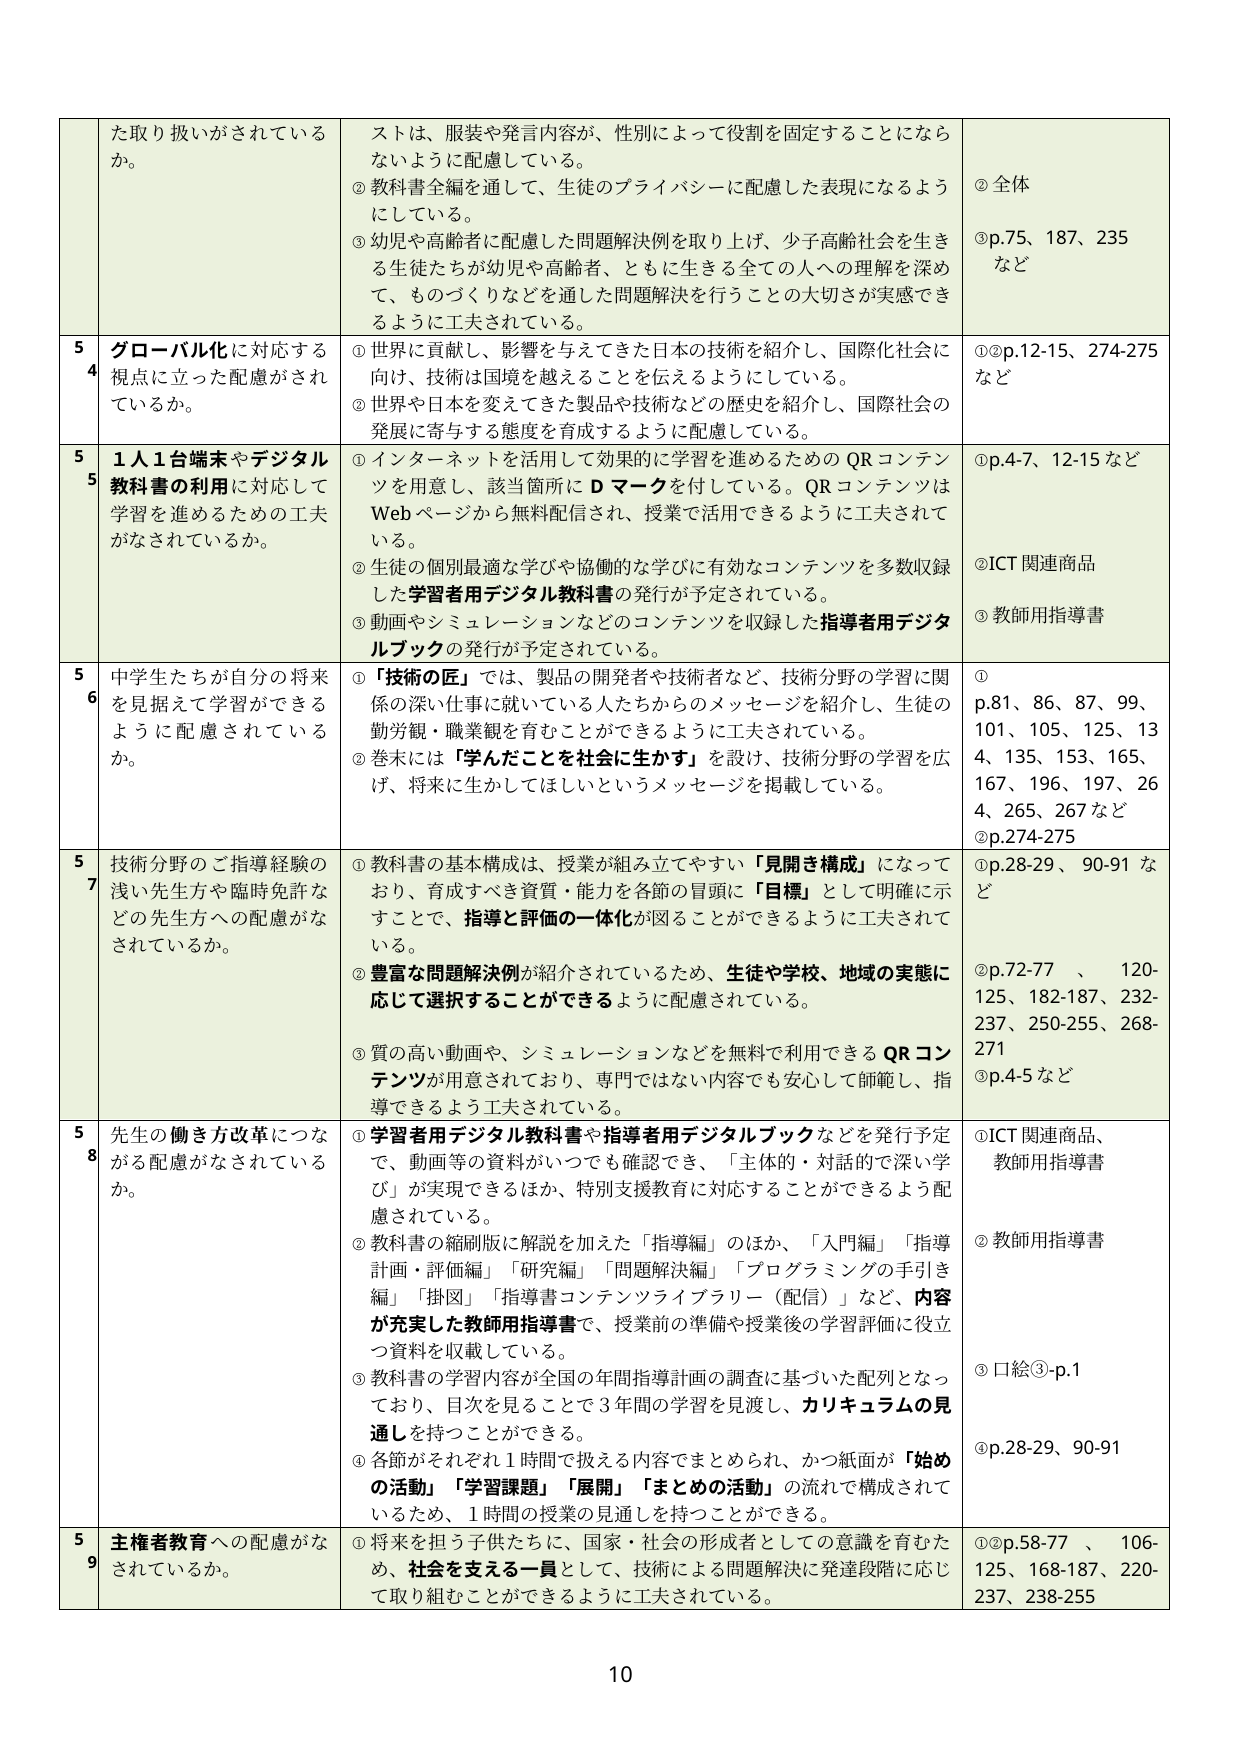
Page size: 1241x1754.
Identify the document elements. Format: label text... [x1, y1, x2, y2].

table_cell 技術分野のご指導経験の浅い先生方や臨時免許などの先生方への配慮がなされているか。 [99, 850, 340, 1119]
table_cell 56 [60, 663, 98, 849]
table_cell 53 [60, 119, 98, 335]
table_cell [963, 1528, 1169, 1609]
table_cell グローバル化に対応する視点に立った配慮がされているか。 [99, 336, 340, 444]
table_cell ①②p.12-15、274-275など [963, 336, 1169, 444]
table_cell 55 [60, 445, 98, 662]
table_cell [99, 119, 340, 335]
table_cell 59 [60, 1528, 98, 1609]
table_cell ①ICT関連商品、 教師用指導書 ②教師用指導書 ③口絵③-p.1 ④p.28-29、90-91 [963, 1121, 1169, 1527]
table_cell ①p.4-7、12-15など ②ICT関連商品 ③教師用指導書 [963, 445, 1169, 662]
table_cell ①p.28-29、90-91など ②p.72-77、120-125、182-187、232-237、250-255、268-271 ③p.4-5など [963, 850, 1169, 1119]
table_cell 57 [60, 850, 98, 1119]
table_cell 先生の働き方改革につながる配慮がなされているか。 [99, 1121, 340, 1527]
table_cell 58 [60, 1121, 98, 1527]
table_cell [341, 1528, 962, 1609]
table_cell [341, 119, 962, 335]
table_cell 中学生たちが自分の将来を見据えて学習ができるように配慮されているか。 [99, 663, 340, 849]
table_cell ①世界に貢献し、影響を与えてきた日本の技術を紹介し、国際化社会に向け、技術は国境を越えることを伝えるようにしている。 ②世界や日本を変えてきた製品や技術などの歴史を紹介し、国際社会の発展に寄与する態度を育成するように配慮している。 [341, 336, 962, 444]
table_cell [963, 119, 1169, 335]
table_cell ①p.81、86、87、99、101、105、125、134、135、153、165、167、196、197、264、265、267など ②p.274-275 [963, 663, 1169, 849]
table_cell ①「技術の匠」では、製品の開発者や技術者など、技術分野の学習に関係の深い仕事に就いている人たちからのメッセージを紹介し、生徒の勤労観・職業観を育むことができるように工夫されている。 ②巻末には「学んだことを社会に生かす」を設け、技術分野の学習を広げ、将来に生かしてほしいというメッセージを掲載している。 [341, 663, 962, 849]
table_cell 54 [60, 336, 98, 444]
table_cell 主権者教育への配慮がなされているか。 [99, 1528, 340, 1609]
table_cell １人１台端末やデジタル教科書の利用に対応して学習を進めるための工夫がなされているか。 [99, 445, 340, 662]
table_cell ①インターネットを活用して効果的に学習を進めるためのQRコンテンツを用意し、該当箇所に D マークを付している。QRコンテンツはWebページから無料配信され、授業で活用できるように工夫されている。 ②生徒の個別最適な学びや協働的な学びに有効なコンテンツを多数収録した学習者用デジタル教科書の発行が予定されている。 ③動画やシミュレーションなどのコンテンツを収録した指導者用デジタルブックの発行が予定されている。 [341, 445, 962, 662]
table_cell ①学習者用デジタル教科書や指導者用デジタルブックなどを発行予定で、動画等の資料がいつでも確認でき、「主体的・対話的で深い学び」が実現できるほか、特別支援教育に対応することができるよう配慮されている。 ②教科書の縮刷版に解説を加えた「指導編」のほか、「入門編」「指導計画・評価編」「研究編」「問題解決編」「プログラミングの手引き編」「掛図」「指導書コンテンツライブラリー（配信）」など、内容が充実した教師用指導書で、授業前の準備や授業後の学習評価に役立つ資料を収載している。 ③教科書の学習内容が全国の年間指導計画の調査に基づいた配列となっており、目次を見ることで３年間の学習を見渡し、カリキュラムの見通しを持つことができる。 ④各節がそれぞれ１時間で扱える内容でまとめられ、かつ紙面が「始めの活動」「学習課題」「展開」「まとめの活動」の流れで構成されているため、１時間の授業の見通しを持つことができる。 [341, 1121, 962, 1527]
table_cell ①教科書の基本構成は、授業が組み立てやすい「見開き構成」になっており、育成すべき資質・能力を各節の冒頭に「目標」として明確に示すことで、指導と評価の一体化が図ることができるように工夫されている。 ②豊富な問題解決例が紹介されているため、生徒や学校、地域の実態に応じて選択することができるように配慮されている。 ③質の高い動画や、シミュレーションなどを無料で利用できるQRコンテンツが用意されており、専門ではない内容でも安心して師範し、指導できるよう工夫されている。 [341, 850, 962, 1119]
